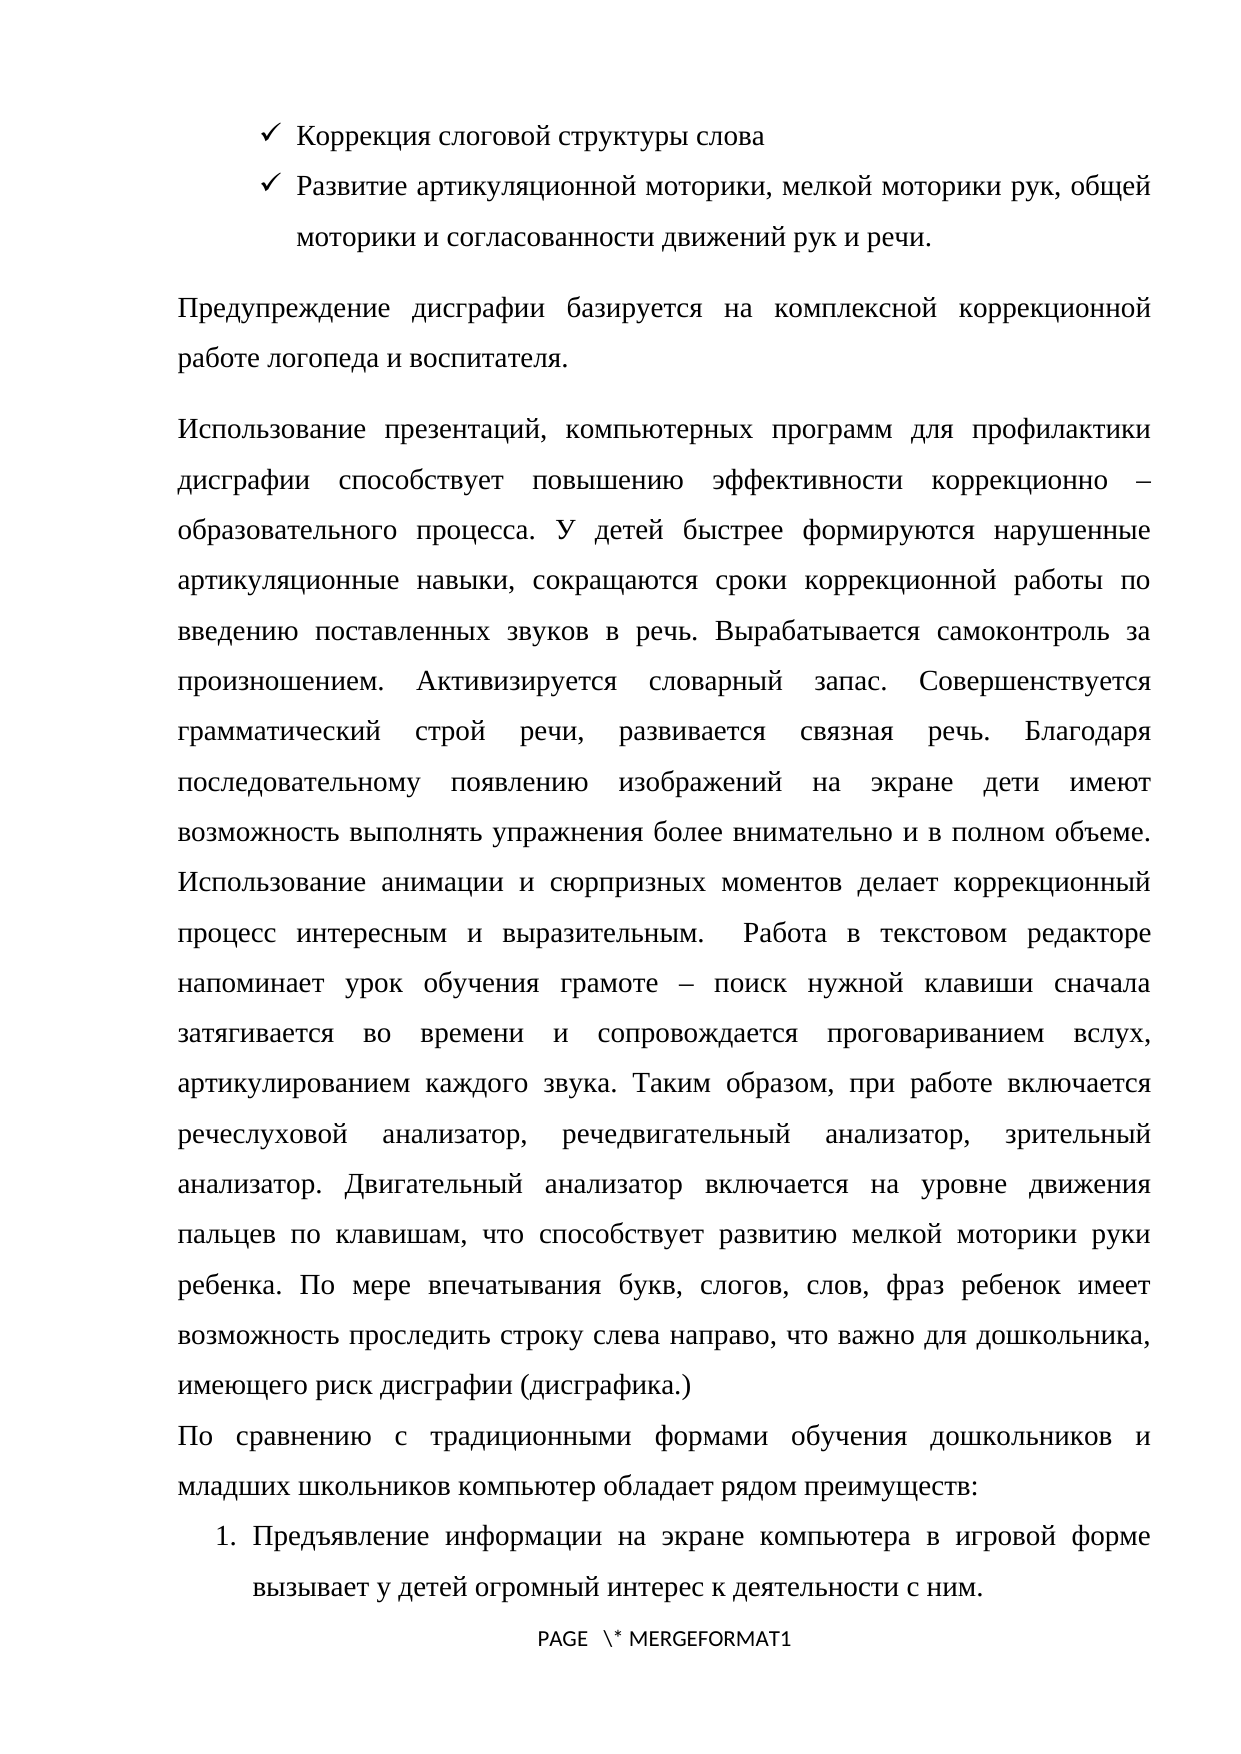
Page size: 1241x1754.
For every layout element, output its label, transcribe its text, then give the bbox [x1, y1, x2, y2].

list Развитие артикуляционной моторики, мелкой моторики рук, общей моторики и согласованности движений рук и речи. [258, 168, 1152, 252]
text Использование презентаций, компьютерных программ для профилактики дисграфии способствует повышению эффективности коррекционно – образовательного процесса. У детей быстрее формируются нарушенные артикуляционные навыки, сокращаются сроки коррекционной работы по введению поставленных звуков в речь. Вырабатывается самоконтроль за произношением. Активизируется словарный запас. Совершенствуется грамматический строй речи, развивается связная речь. Благодаря последовательному появлению изображений на экране дети имеют возможность выполнять упражнения более внимательно и в полном объеме. Использование анимации и сюрпризных моментов делает коррекционный процесс интересным и выразительным. Работа в текстовом редакторе напоминает урок обучения грамоте – поиск нужной клавиши сначала затягивается во времени и сопровождается проговариванием вслух, артикулированием каждого звука. Таким образом, при работе включается речеслуховой анализатор, речедвигательный анализатор, зрительный анализатор. Двигательный анализатор включается на уровне движения пальцев по клавишам, что способствует развитию мелкой моторики руки ребенка. По мере впечатывания букв, слогов, слов, фраз ребенок имеет возможность проследить строку слева направо, что важно для дошкольника, имеющего риск дисграфии (дисграфика.) [177, 412, 1152, 1401]
text По сравнению с традиционными формами обучения дошкольников и младших школьников компьютер обладает рядом преимуществ: [177, 1418, 1152, 1502]
text Предупреждение дисграфии базируется на комплексной коррекционной работе логопеда и воспитателя. [177, 290, 1152, 374]
list Коррекция слоговой структуры слова [258, 118, 1152, 152]
list Предъявление информации на экране компьютера в игровой форме вызывает у детей огромный интерес к деятельности с ним. [215, 1518, 1152, 1602]
